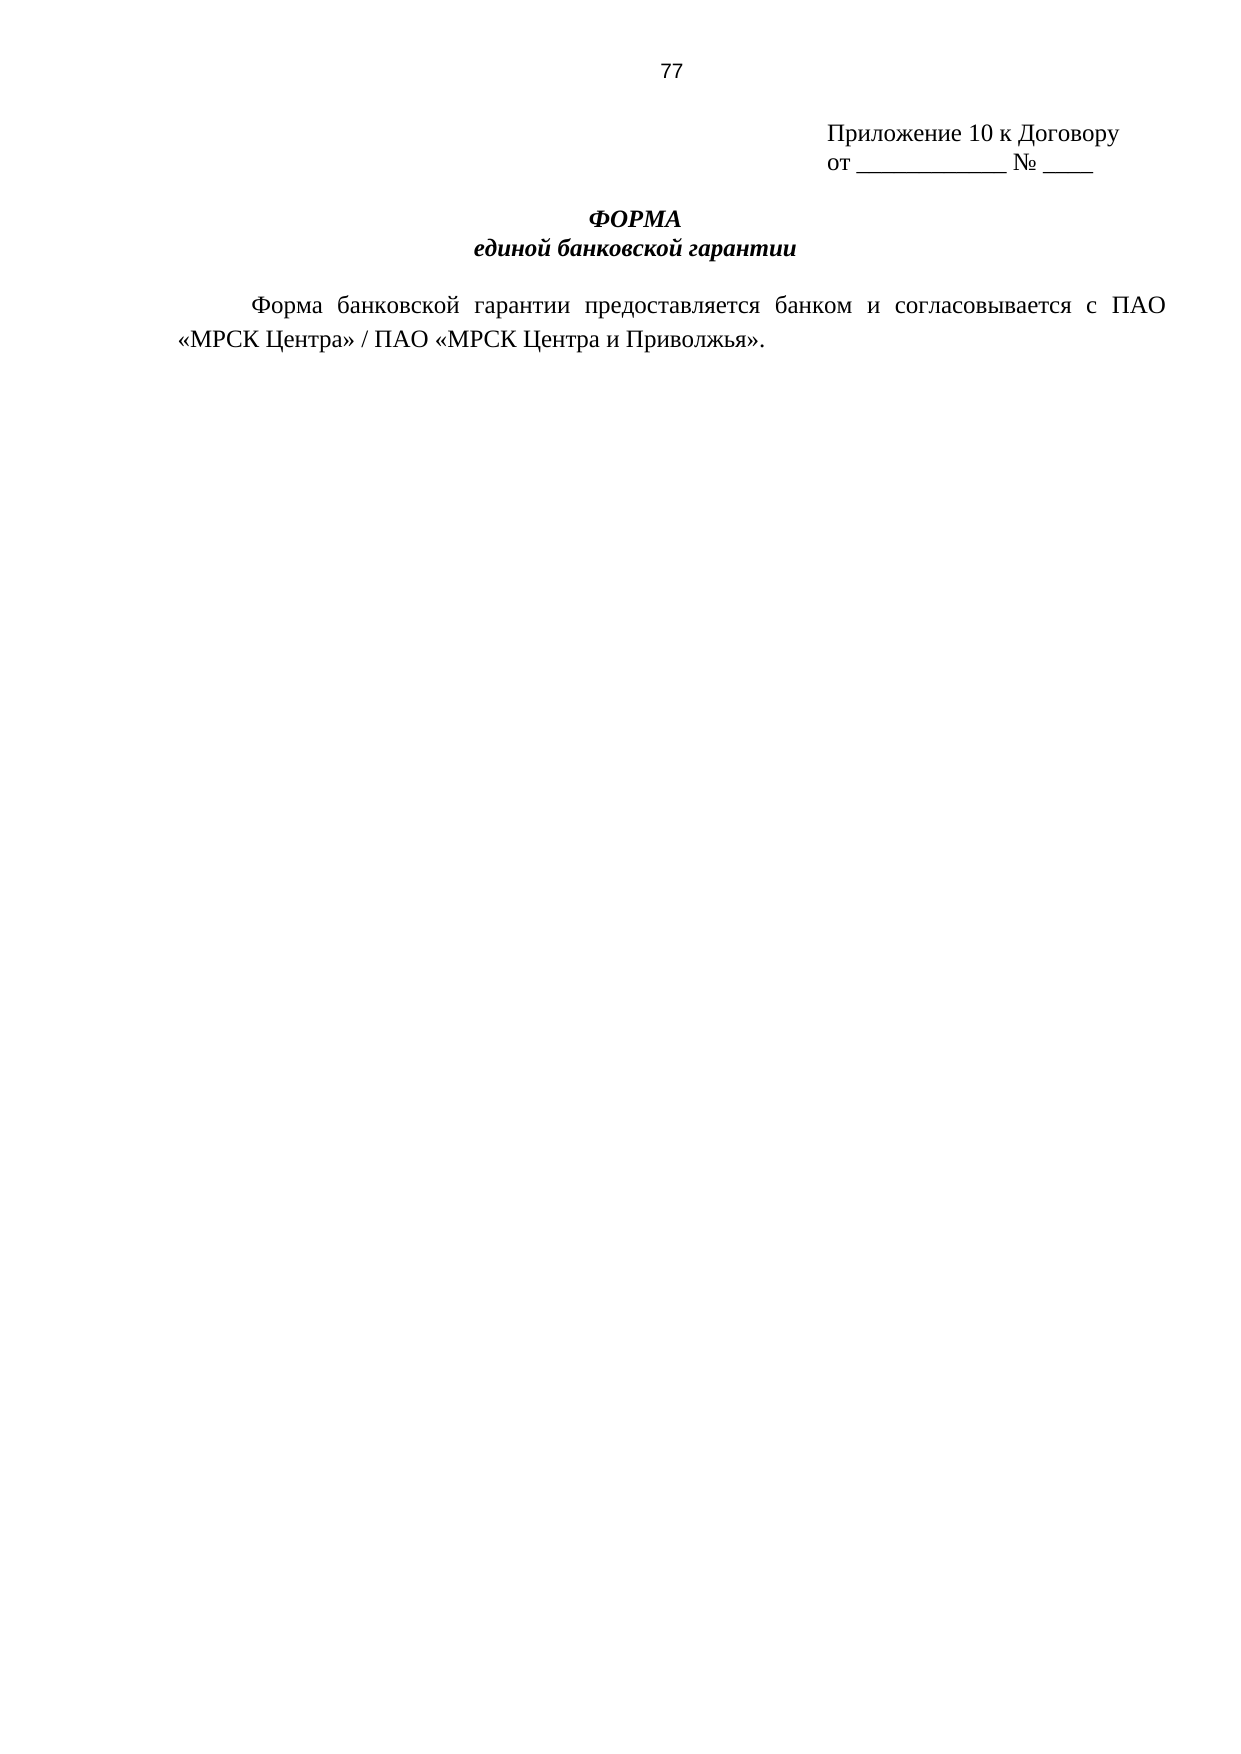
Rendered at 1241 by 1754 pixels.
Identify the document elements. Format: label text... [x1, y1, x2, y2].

text ФОРМА [177, 204, 1093, 233]
text Приложение 10 к Договору [827, 118, 1167, 147]
subtitle от ____________ № ____ [827, 147, 1167, 176]
text Форма банковской гарантии предоставляется банком и согласовывается с ПАО «МРСК Центра» / ПАО «МРСК Центра и Приволжья». [177, 291, 1166, 352]
text единой банковской гарантии [177, 233, 1093, 262]
